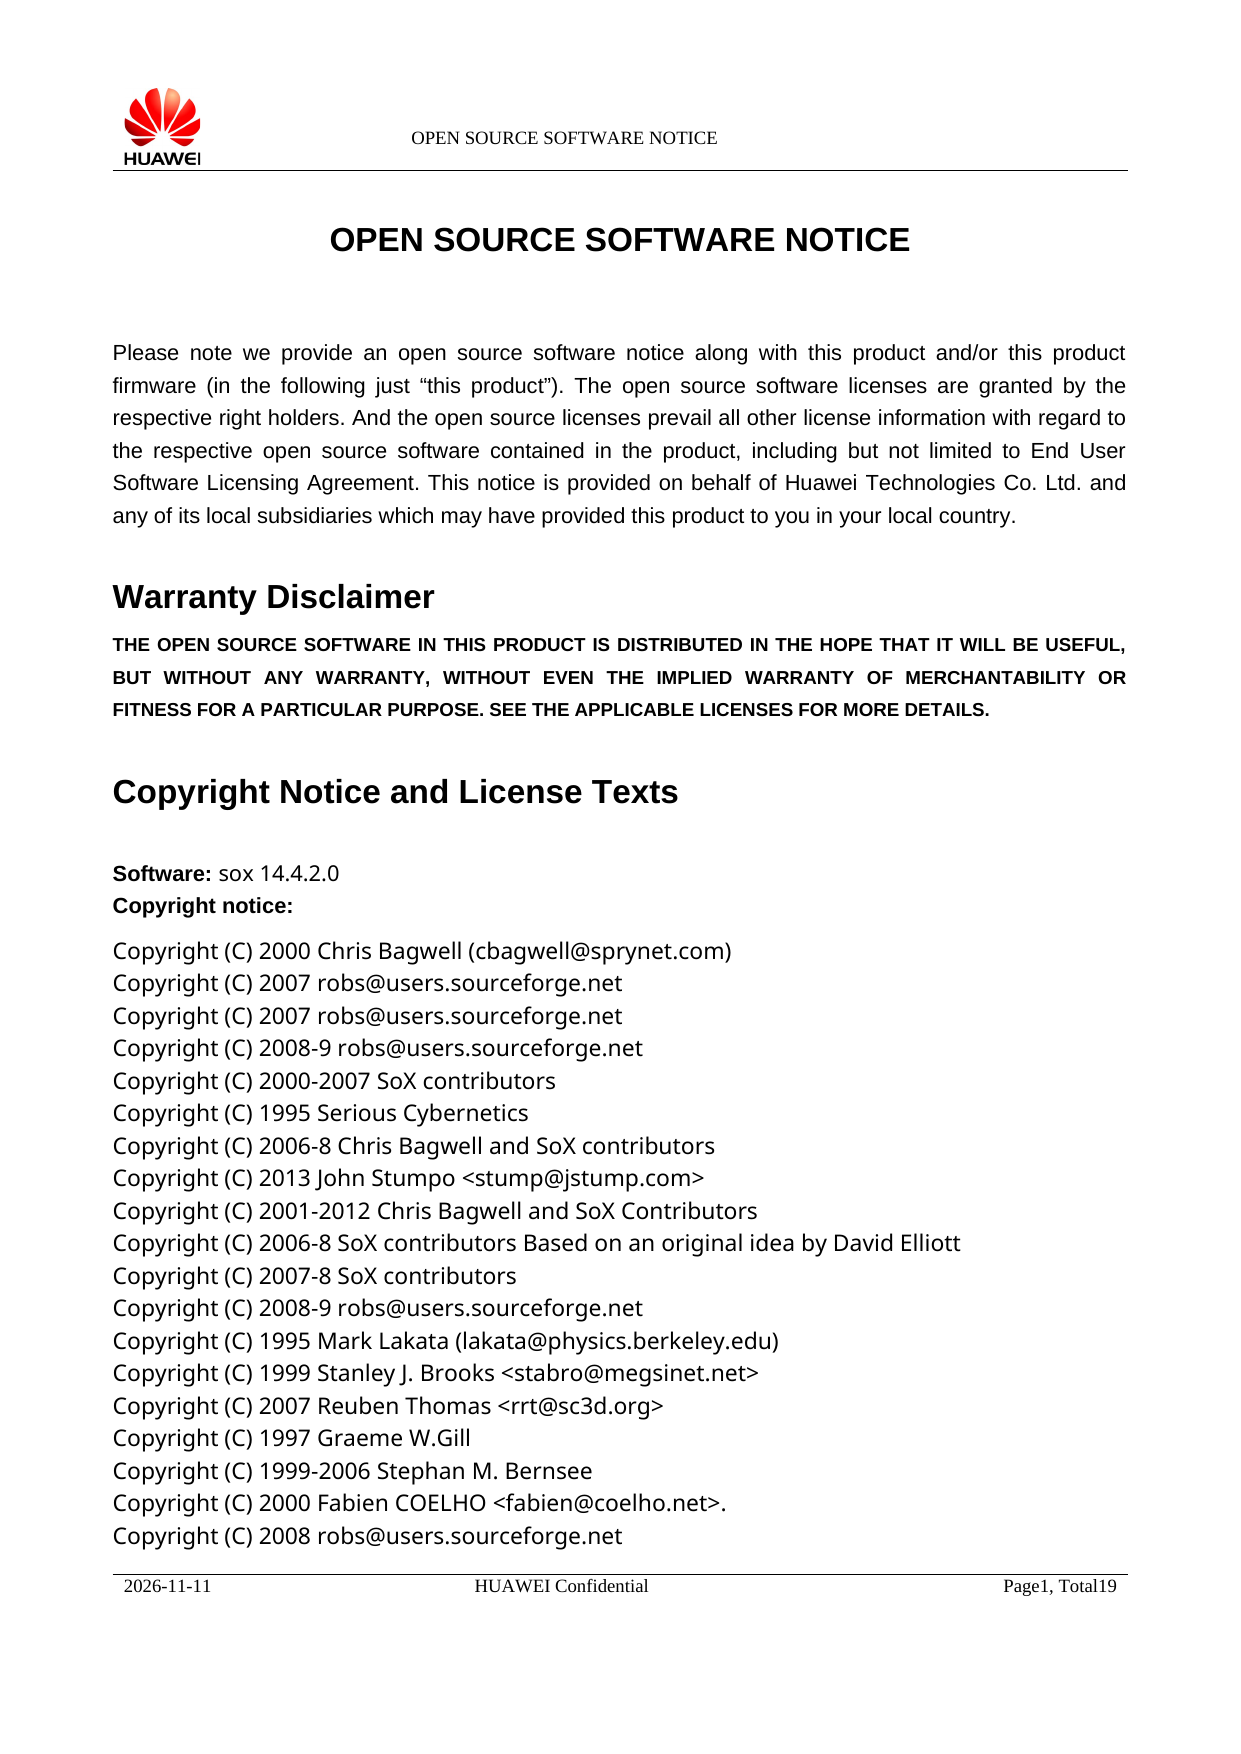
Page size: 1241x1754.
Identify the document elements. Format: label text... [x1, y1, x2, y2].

text The open source software in this product is distributed in the hope that it will be useful, but WITHOUT ANY WARRANTY, without even the implied warranty of MERCHANTABILITY or FITNESS FOR A PARTICULAR PURPOSE. See the applicable licenses for more details. [112, 629, 1128, 726]
text Copyright notice: [112, 889, 1128, 921]
text OPEN SOURCE SOFTWARE NOTICE [112, 206, 1128, 271]
title Software: sox 14.4.2.0 [112, 856, 1128, 889]
picture [124, 88, 201, 165]
text Copyright Notice and License Texts [112, 759, 1128, 824]
text Please note we provide an open source software notice along with this product and/or this product firmware (in the following just “this product”). The open source software licenses are granted by the respective right holders. And the open source licenses prevail all other license information with regard to the respective open source software contained in the product, including but not limited to End User Software Licensing Agreement. This notice is provided on behalf of Huawei Technologies Co. Ltd. and any of its local subsidiaries which may have provided this product to you in your local country. [112, 336, 1128, 531]
text Warranty Disclaimer [112, 564, 1128, 629]
